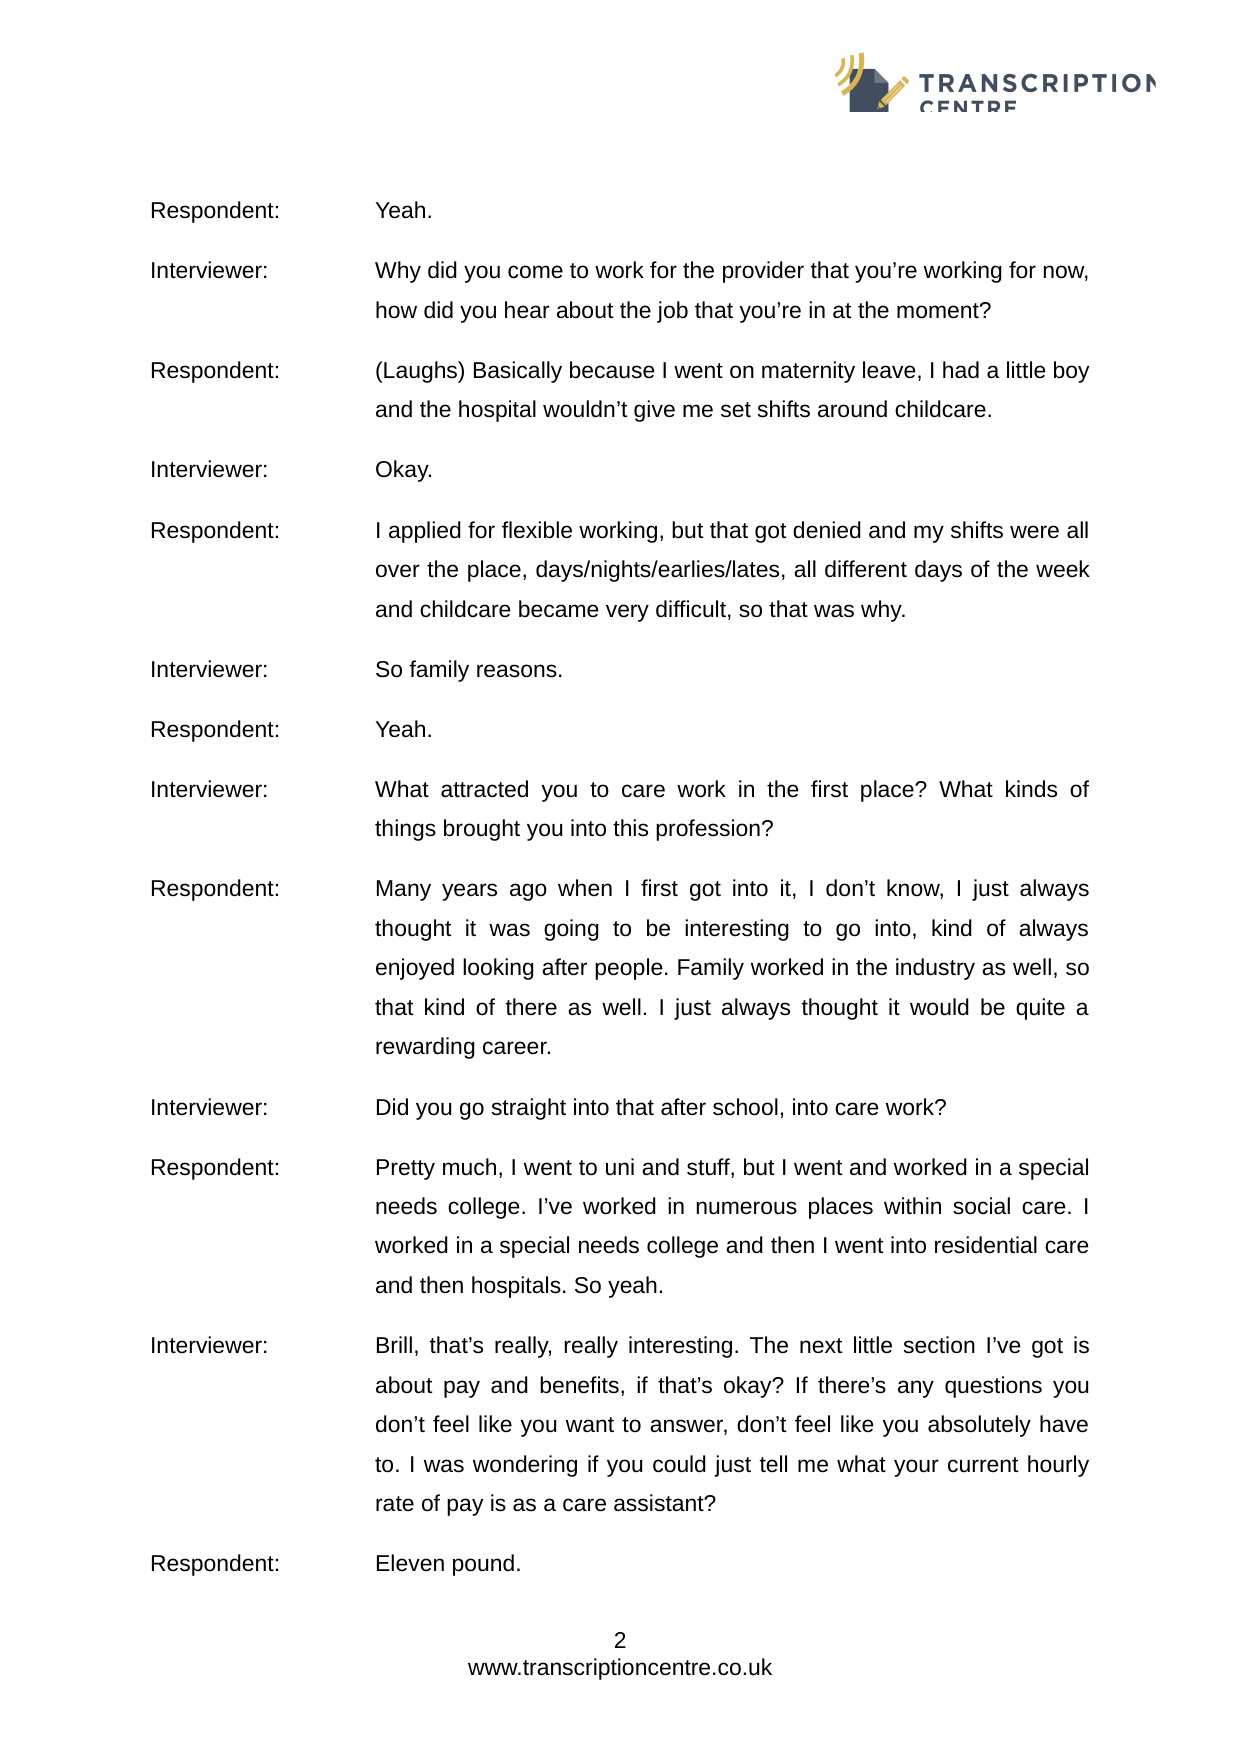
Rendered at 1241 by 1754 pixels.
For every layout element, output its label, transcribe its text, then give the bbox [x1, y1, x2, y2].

text Interviewer: Why did you come to work for the provider that you’re working for now, how did you hear about the job that you’re in at the moment? [150, 257, 1090, 323]
text Interviewer: Brill, that’s really, really interesting. The next little section I’ve got is about pay and benefits, if that’s okay? If there’s any questions you don’t feel like you want to answer, don’t feel like you absolutely have to. I was wondering if you could just tell me what your current hourly rate of pay is as a care assistant? [150, 1332, 1090, 1516]
picture [834, 52, 1156, 112]
text Interviewer: Okay. [150, 456, 1090, 483]
text Interviewer: What attracted you to care work in the first place? What kinds of things brought you into this profession? [150, 776, 1090, 842]
text Respondent: Yeah. [150, 197, 1090, 223]
text Respondent: Pretty much, I went to uni and stuff, but I went and worked in a special needs college. I’ve worked in numerous places within social care. I worked in a special needs college and then I went into residential care and then hospitals. So yeah. [150, 1153, 1090, 1298]
text Respondent: Eleven pound. [150, 1550, 1090, 1576]
text Interviewer: So family reasons. [150, 656, 1090, 682]
text Respondent: (Laughs) Basically because I went on maternity leave, I had a little boy and the hospital wouldn’t give me set shifts around childcare. [150, 357, 1090, 423]
text Respondent: Yeah. [150, 716, 1090, 742]
text Interviewer: Did you go straight into that after school, into care work? [150, 1093, 1090, 1120]
text Respondent: I applied for flexible working, but that got denied and my shifts were all over the place, days/nights/earlies/lates, all different days of the week and childcare became very difficult, so that was why. [150, 517, 1090, 622]
text Respondent: Many years ago when I first got into it, I don’t know, I just always thought it was going to be interesting to go into, kind of always enjoyed looking after people. Family worked in the industry as well, so that kind of there as well. I just always thought it would be quite a rewarding career. [150, 875, 1090, 1060]
